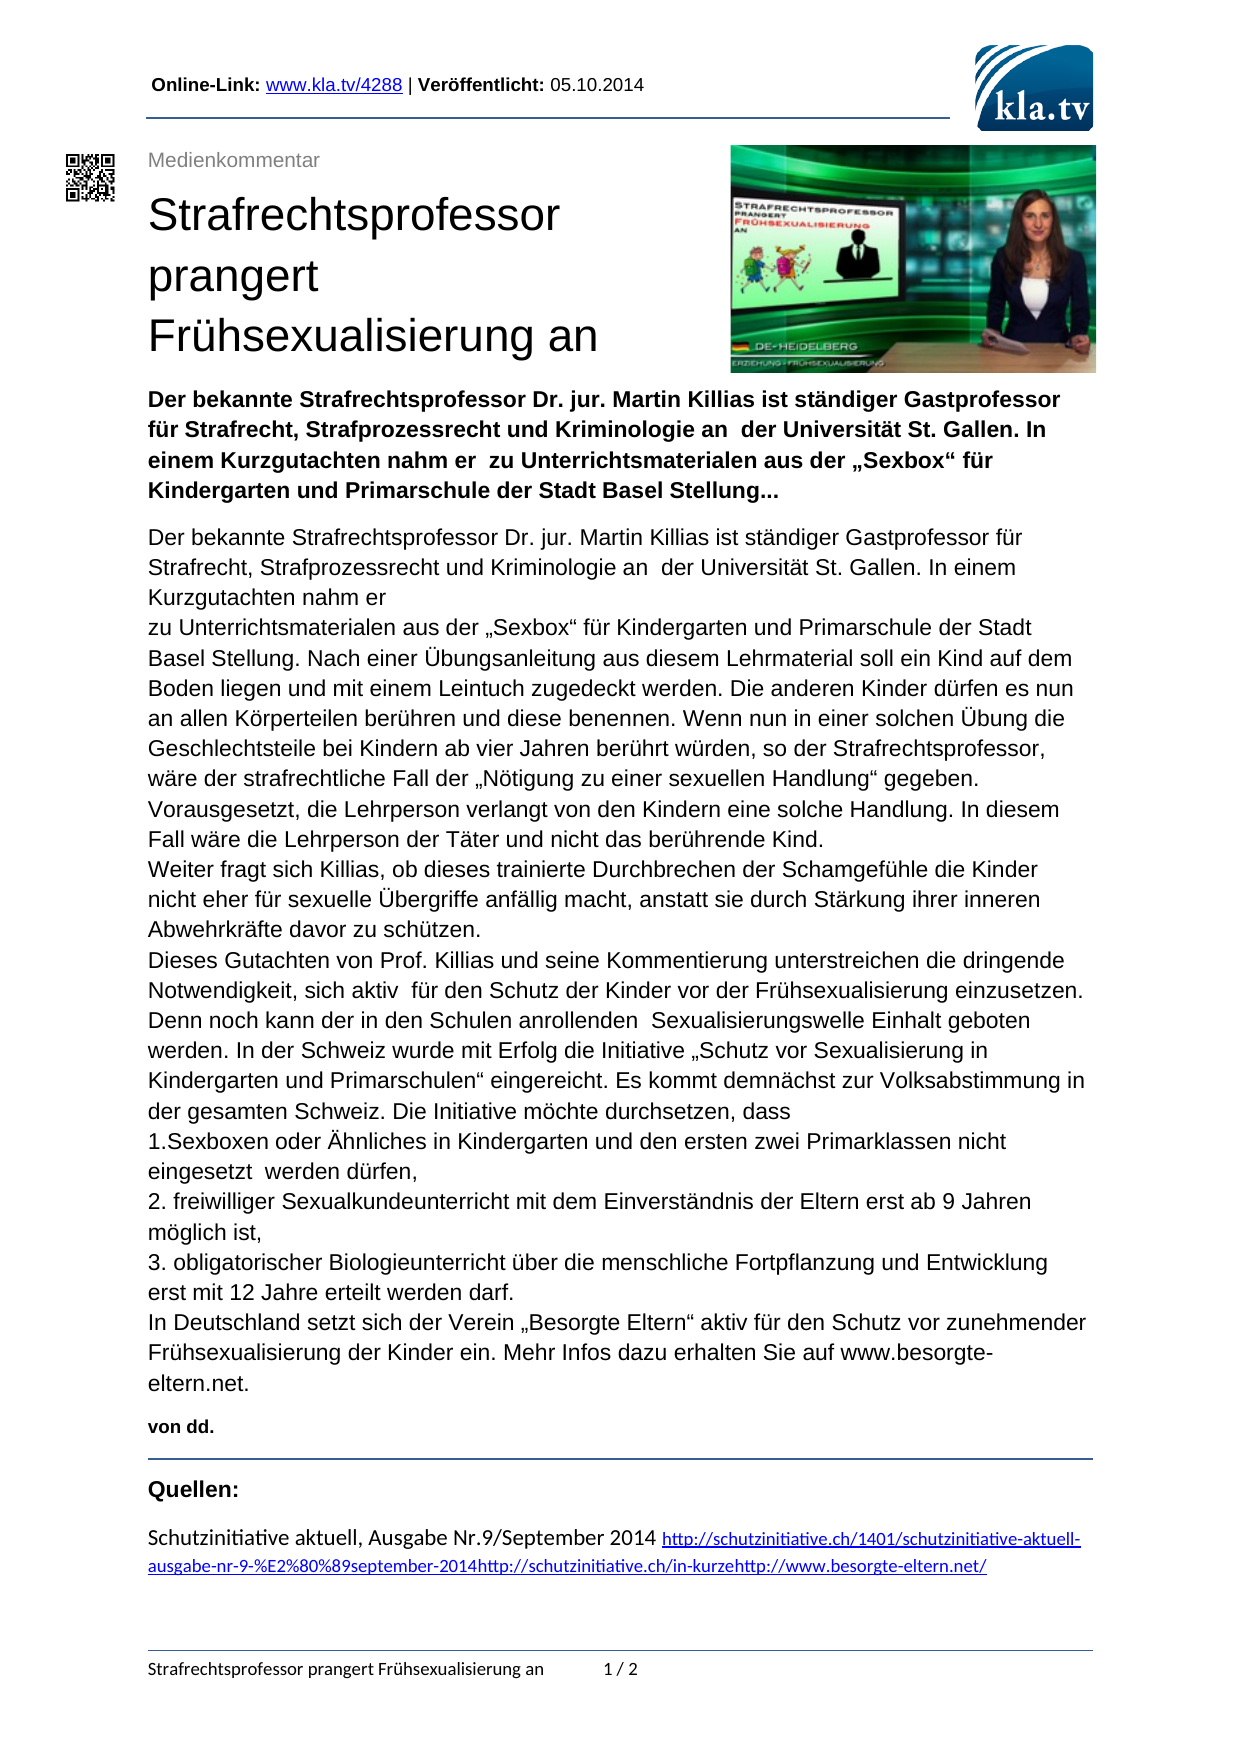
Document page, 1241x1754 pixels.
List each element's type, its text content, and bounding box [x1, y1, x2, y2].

text Strafrechtsprofessor prangert Frühsexualisierung an [148, 188, 1093, 362]
text Medienkommentar [148, 148, 1093, 172]
text Der bekannte Strafrechtsprofessor Dr. jur. Martin Killias ist ständiger Gastprofessor für Strafrecht, Strafprozessrecht und Kriminologie an der Universität St. Gallen. In einem Kurzgutachten nahm er zu Unterrichtsmaterialen aus der „Sexbox“ für Kindergarten und Primarschule der Stadt Basel Stellung. Nach einer Übungsanleitung aus diesem Lehrmaterial soll ein Kind auf dem Boden liegen und mit einem Leintuch zugedeckt werden. Die anderen Kinder dürfen es nun an allen Körperteilen berühren und diese benennen. Wenn nun in einer solchen Übung die Geschlechtsteile bei Kindern ab vier Jahren berührt würden, so der Strafrechtsprofessor, wäre der strafrechtliche Fall der „Nötigung zu einer sexuellen Handlung“ gegeben. Vorausgesetzt, die Lehrperson verlangt von den Kindern eine solche Handlung. In diesem Fall wäre die Lehrperson der Täter und nicht das berührende Kind. Weiter fragt sich Killias, ob dieses trainierte Durchbrechen der Schamgefühle die Kinder nicht eher für sexuelle Übergriffe anfällig macht, anstatt sie durch Stärkung ihrer inneren Abwehrkräfte davor zu schützen. Dieses Gutachten von Prof. Killias und seine Kommentierung unterstreichen die dringende Notwendigkeit, sich aktiv für den Schutz der Kinder vor der Frühsexualisierung einzusetzen. Denn noch kann der in den Schulen anrollenden Sexualisierungswelle Einhalt geboten werden. In der Schweiz wurde mit Erfolg die Initiative „Schutz vor Sexualisierung in Kindergarten und Primarschulen“ eingereicht. Es kommt demnächst zur Volksabstimmung in der gesamten Schweiz. Die Initiative möchte durchsetzen, dass 1.Sexboxen oder Ähnliches in Kindergarten und den ersten zwei Primarklassen nicht eingesetzt werden dürfen, 2. freiwilliger Sexualkundeunterricht mit dem Einverständnis der Eltern erst ab 9 Jahren möglich ist, 3. obligatorischer Biologieunterricht über die menschliche Fortpflanzung und Entwicklung erst mit 12 Jahre erteilt werden darf. In Deutschland setzt sich der Verein „Besorgte Eltern“ aktiv für den Schutz vor zunehmender Frühsexualisierung der Kinder ein. Mehr Infos dazu erhalten Sie auf www.besorgte-eltern.net. [148, 524, 1093, 1396]
text Quellen: [148, 1460, 1093, 1502]
text von dd. [148, 1416, 1093, 1438]
text Schutzinitiative aktuell, Ausgabe Nr.9/September 2014 http://schutzinitiative.ch/1401/schutzinitiative-aktuell-ausgabe-nr-9-%E2%80%89september-2014http://schutzinitiative.ch/in-kurzehttp://www.besorgte-eltern.net/ [148, 1523, 1093, 1577]
text Der bekannte Strafrechtsprofessor Dr. jur. Martin Killias ist ständiger Gastprofessor für Strafrecht, Strafprozessrecht und Kriminologie an der Universität St. Gallen. In einem Kurzgutachten nahm er zu Unterrichtsmaterialen aus der „Sexbox“ für Kindergarten und Primarschule der Stadt Basel Stellung... [148, 386, 1093, 503]
